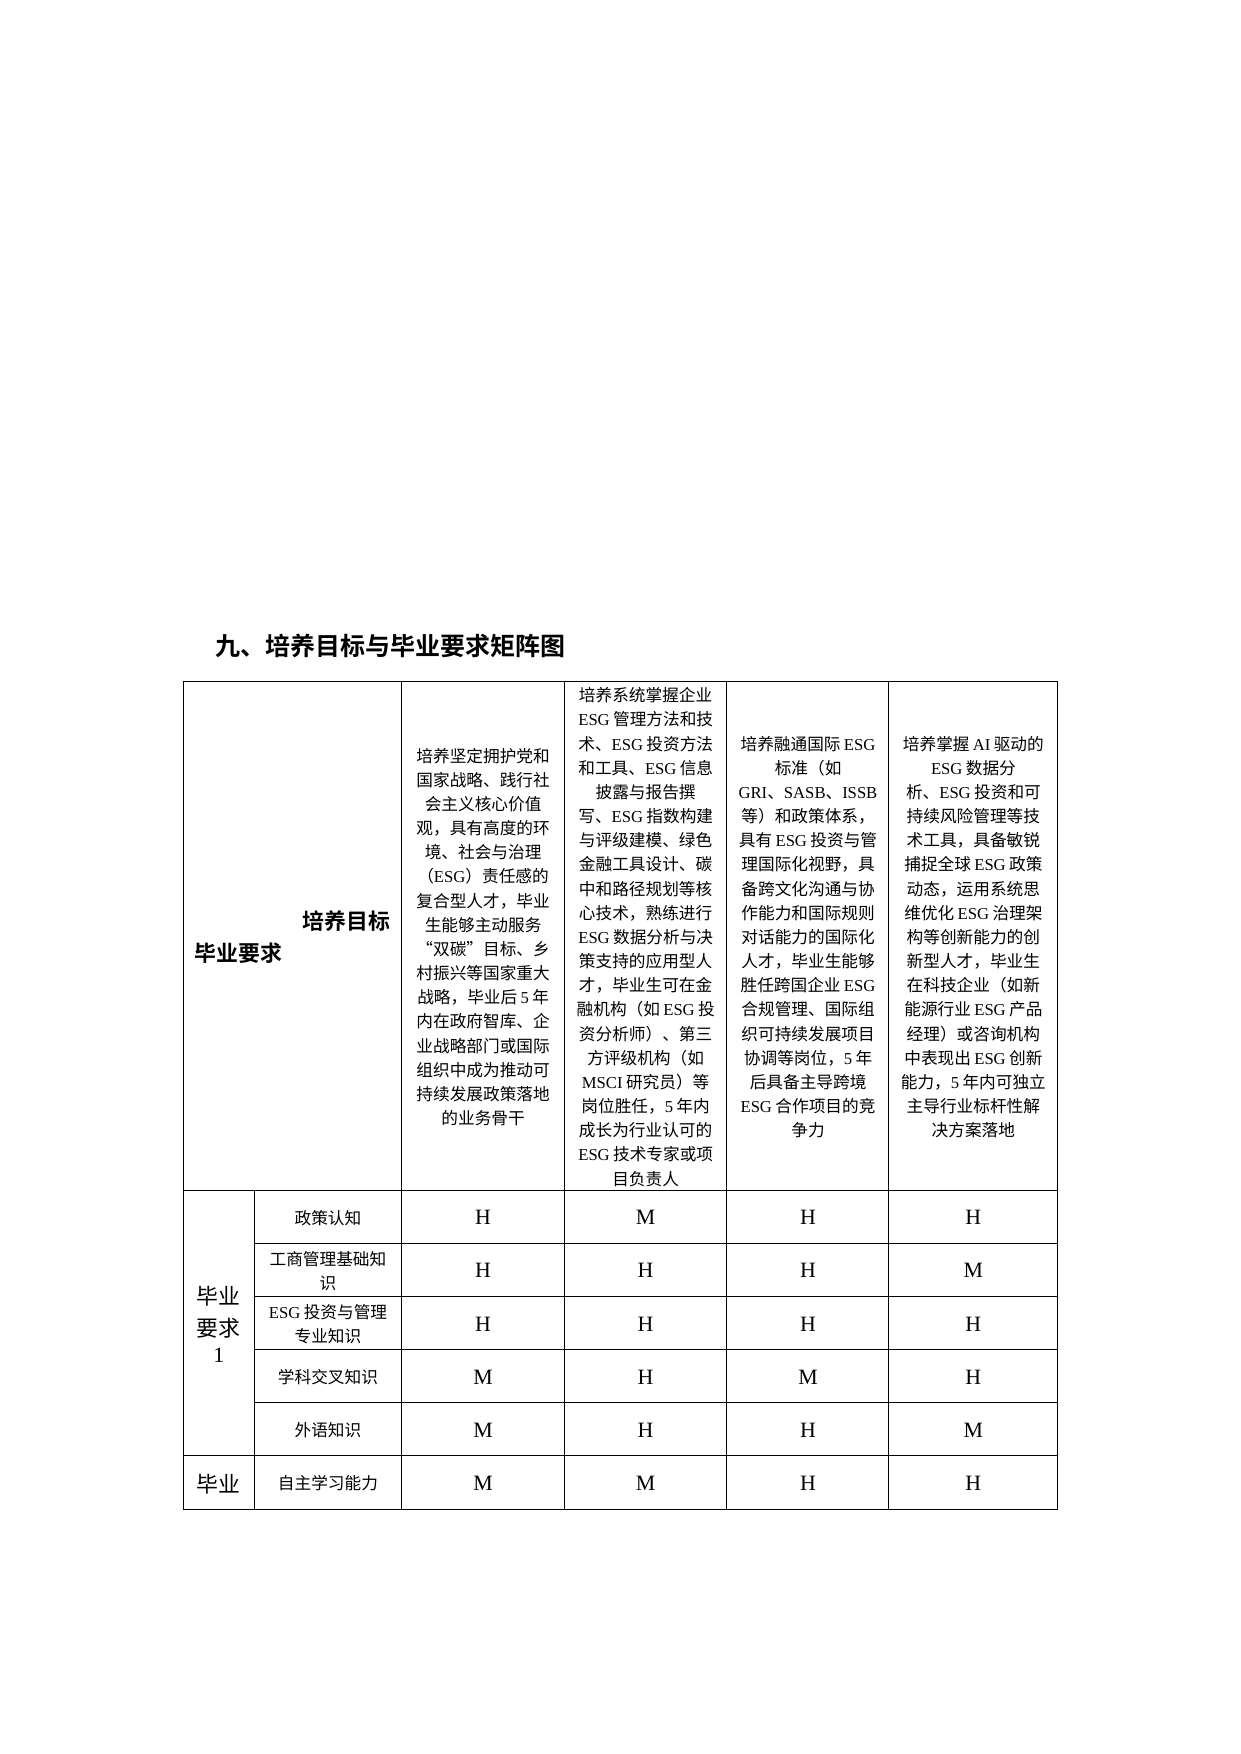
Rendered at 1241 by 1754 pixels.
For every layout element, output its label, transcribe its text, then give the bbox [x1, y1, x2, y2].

table_cell H [402, 1244, 564, 1296]
table_cell H [565, 1244, 726, 1296]
table_cell M [889, 1403, 1057, 1455]
table_cell M [565, 1191, 726, 1243]
table_header 培养系统掌握企业ESG管理方法和技术、ESG投资方法和工具、ESG信息披露与报告撰写、ESG指数构建与评级建模、绿色金融工具设计、碳中和路径规划等核心技术，熟练进行ESG数据分析与决策支持的应用型人才，毕业生可在金融机构（如ESG投资分析师）、第三方评级机构（如MSCI研究员）等岗位胜任，5年内成长为行业认可的ESG技术专家或项目负责人 [565, 682, 726, 1190]
table_header 培养掌握AI驱动的ESG数据分析、ESG投资和可持续风险管理等技术工具，具备敏锐捕捉全球ESG政策动态，运用系统思维优化ESG治理架构等创新能力的创新型人才，毕业生在科技企业（如新能源行业ESG产品经理）或咨询机构中表现出ESG创新能力，5年内可独立主导行业标杆性解决方案落地 [889, 682, 1057, 1190]
table_cell H [727, 1403, 888, 1455]
table_header 培养目标 毕业要求 [184, 682, 401, 1190]
table_cell 毕业要求1 [184, 1191, 254, 1455]
table_cell H [727, 1191, 888, 1243]
table_cell M [889, 1244, 1057, 1296]
table_header 培养融通国际ESG标准（如GRI、SASB、ISSB等）和政策体系，具有ESG投资与管理国际化视野，具备跨文化沟通与协作能力和国际规则对话能力的国际化人才，毕业生能够胜任跨国企业ESG合规管理、国际组织可持续发展项目协调等岗位，5年后具备主导跨境ESG合作项目的竞争力 [727, 682, 888, 1190]
table_cell H [889, 1191, 1057, 1243]
table_cell 外语知识 [255, 1403, 401, 1455]
table_cell H [889, 1297, 1057, 1349]
table_cell 学科交叉知识 [255, 1350, 401, 1402]
table_cell H [727, 1244, 888, 1296]
table_cell 毕业要求2 [184, 1456, 254, 1508]
table_cell 自主学习能力 [255, 1456, 401, 1508]
table_cell H [565, 1350, 726, 1402]
table_cell 政策认知 [255, 1191, 401, 1243]
table_cell M [402, 1403, 564, 1455]
table_cell H [727, 1456, 888, 1508]
table_cell H [889, 1350, 1057, 1402]
table_cell H [565, 1403, 726, 1455]
table_cell H [402, 1191, 564, 1243]
table_cell ESG投资与管理专业知识 [255, 1297, 401, 1349]
table_cell H [889, 1456, 1057, 1508]
table_cell M [565, 1456, 726, 1508]
table_cell H [402, 1297, 564, 1349]
table_cell H [727, 1297, 888, 1349]
table_header 培养坚定拥护党和国家战略、践行社会主义核心价值观，具有高度的环境、社会与治理（ESG）责任感的复合型人才，毕业生能够主动服务“双碳”目标、乡村振兴等国家重大战略，毕业后5年内在政府智库、企业战略部门或国际组织中成为推动可持续发展政策落地的业务骨干 [402, 682, 564, 1190]
table_cell M [727, 1350, 888, 1402]
table_cell H [565, 1297, 726, 1349]
table_cell M [402, 1350, 564, 1402]
table_cell 工商管理基础知识 [255, 1244, 401, 1296]
list 培养目标与毕业要求矩阵图 [165, 627, 1075, 663]
table_cell M [402, 1456, 564, 1508]
